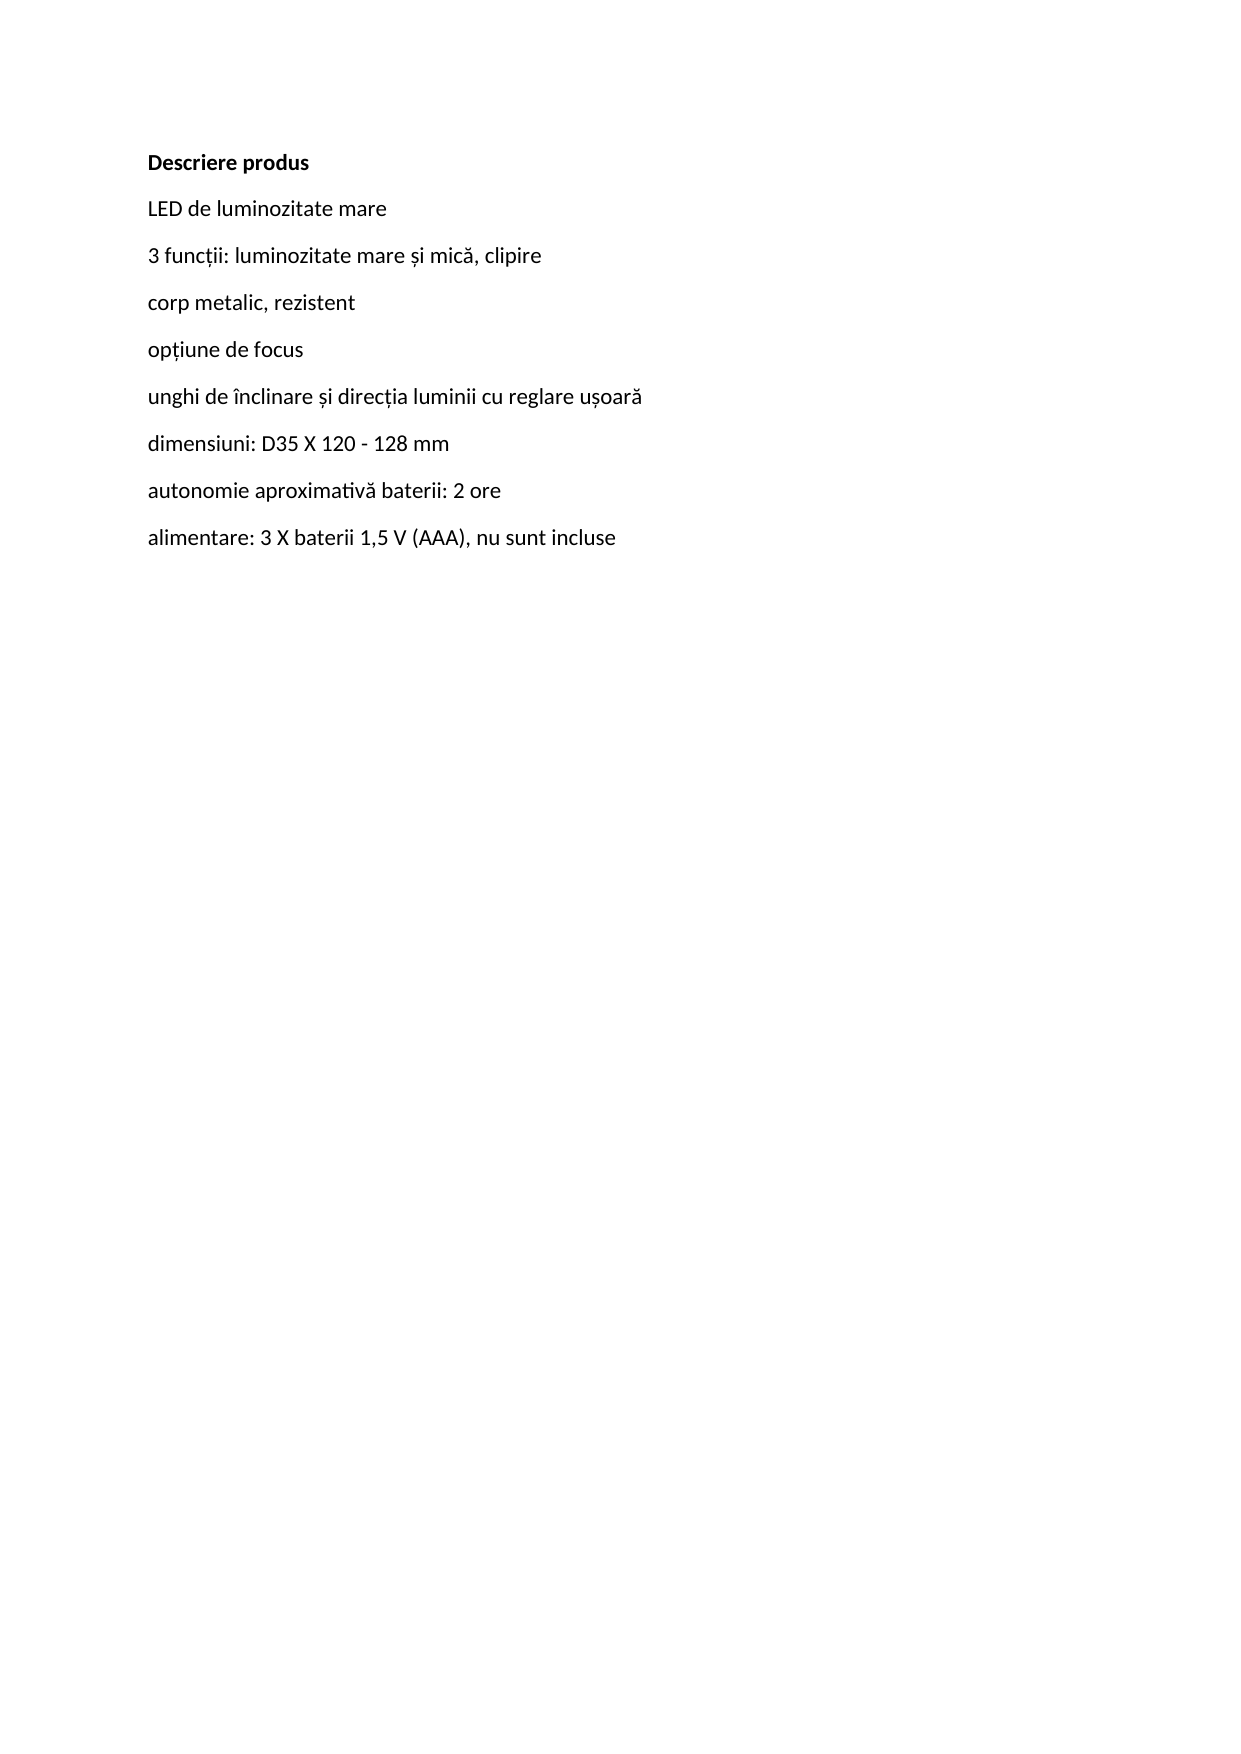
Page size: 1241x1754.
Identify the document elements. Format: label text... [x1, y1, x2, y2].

text 3 funcții: luminozitate mare și mică, clipire [148, 241, 1093, 269]
text unghi de înclinare și direcția luminii cu reglare ușoară [148, 382, 1093, 410]
text Descriere produs [148, 148, 1093, 176]
text alimentare: 3 X baterii 1,5 V (AAA), nu sunt incluse [148, 523, 1093, 551]
text LED de luminozitate mare [148, 194, 1093, 222]
text opțiune de focus [148, 335, 1093, 363]
text dimensiuni: D35 X 120 - 128 mm [148, 429, 1093, 457]
text autonomie aproximativă baterii: 2 ore [148, 476, 1093, 504]
text corp metalic, rezistent [148, 288, 1093, 316]
